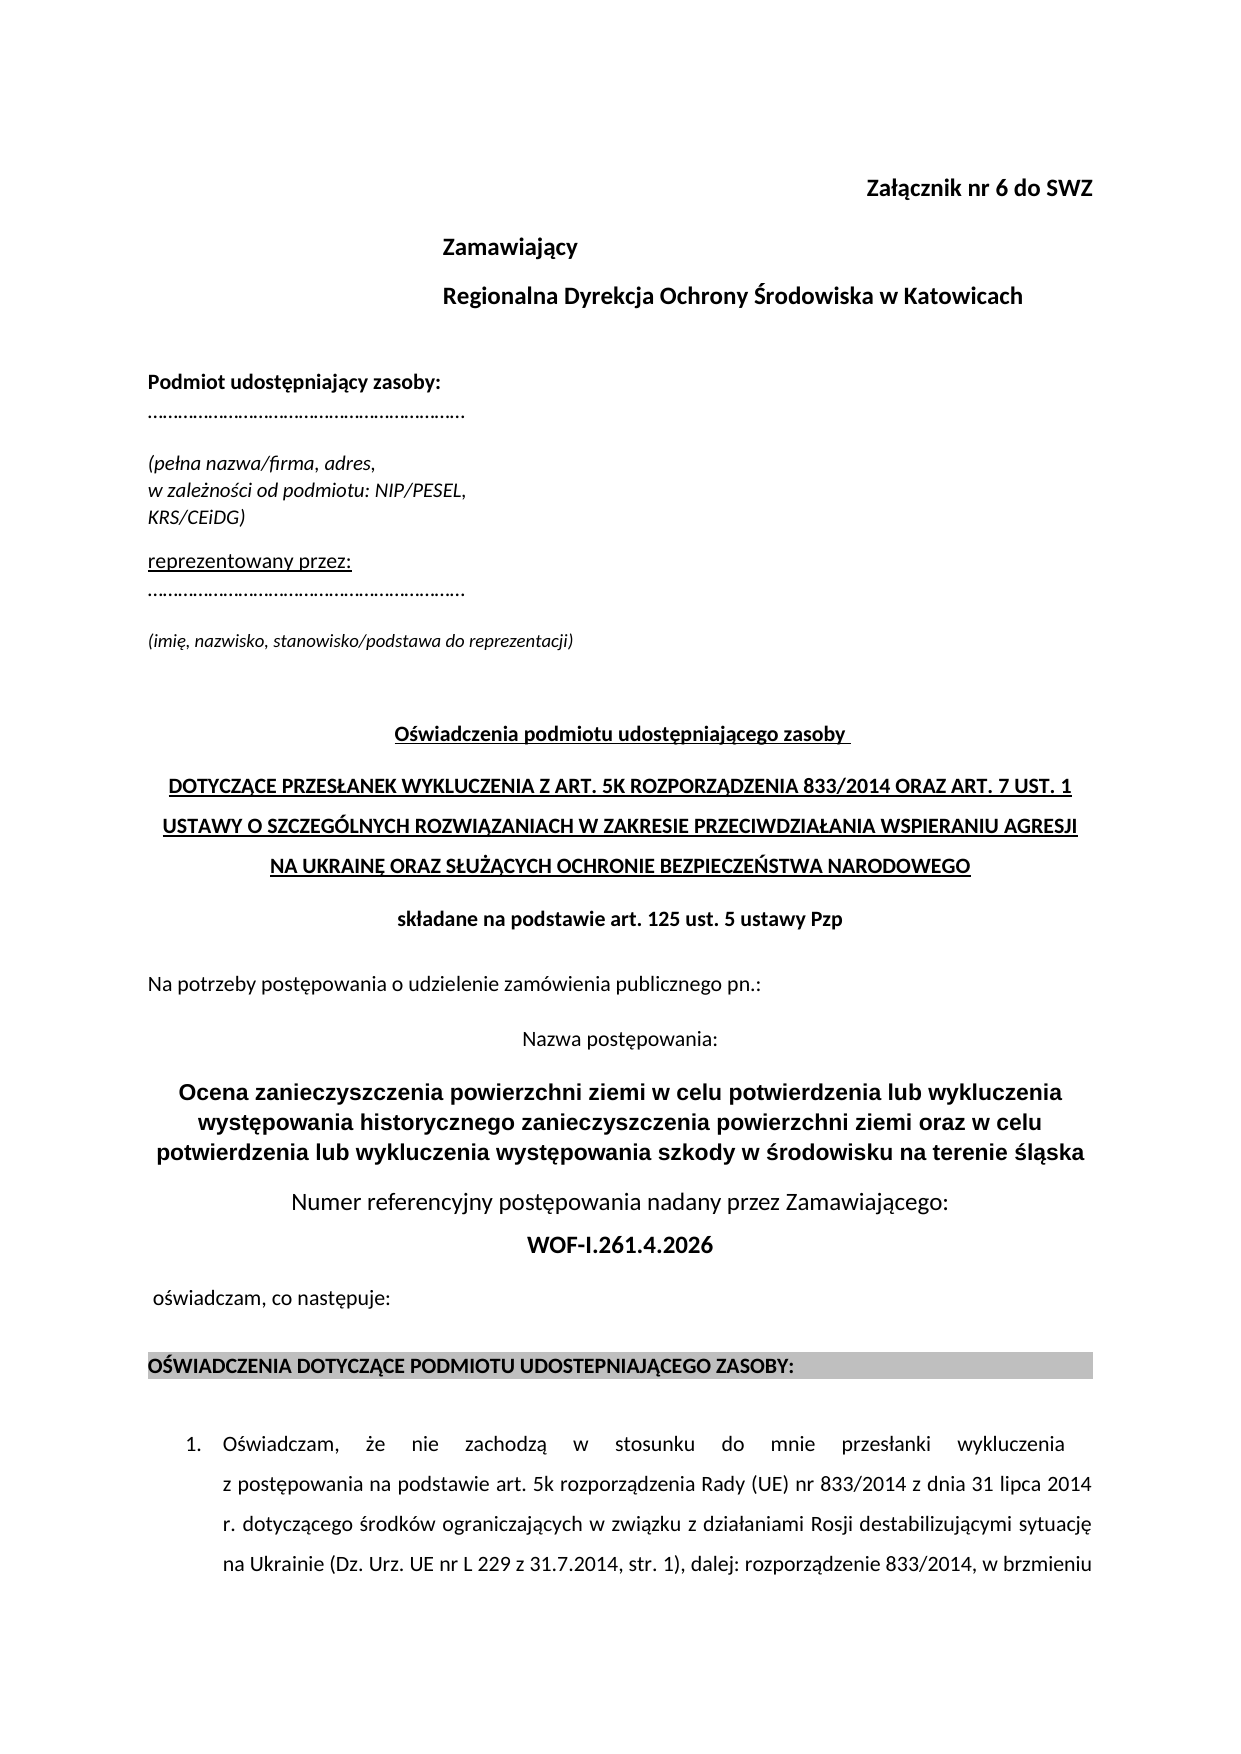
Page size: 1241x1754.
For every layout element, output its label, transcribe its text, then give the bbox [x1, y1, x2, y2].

text Załącznik nr 6 do SWZ [148, 173, 1093, 203]
text składane na podstawie art. 125 ust. 5 ustawy Pzp [148, 905, 1093, 931]
text WOF-I.261.4.2026 [148, 1229, 1093, 1259]
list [185, 1430, 1093, 1577]
text oświadczam, co następuje: [148, 1284, 1093, 1311]
text Nazwa postępowania: [148, 1025, 1093, 1052]
text (imię, nazwisko, stanowisko/podstawa do reprezentacji) [148, 629, 679, 652]
text OŚWIADCZENIA DOTYCZĄCE PODMIOTU UDOSTEPNIAJĄCEGO ZASOBY: [148, 1352, 1093, 1379]
text Ocena zanieczyszczenia powierzchni ziemi w celu potwierdzenia lub wykluczenia występowania historycznego zanieczyszczenia powierzchni ziemi oraz w celu potwierdzenia lub wykluczenia występowania szkody w środowisku na terenie śląska [148, 1078, 1093, 1165]
text Oświadczenia podmiotu udostępniającego zasoby [148, 720, 1093, 746]
text Zamawiający [369, 231, 1093, 261]
text reprezentowany przez: [148, 547, 1093, 574]
text (pełna nazwa/firma, adres, w zależności od podmiotu: NIP/PESEL, KRS/CEiDG) [148, 450, 472, 529]
text ……………………………………………………… [148, 397, 472, 423]
text Regionalna Dyrekcja Ochrony Środowiska w Katowicach [369, 280, 1093, 310]
text Na potrzeby postępowania o udzielenie zamówienia publicznego pn.: [148, 970, 1093, 996]
text Numer referencyjny postępowania nadany przez Zamawiającego: [148, 1186, 1093, 1216]
text ……………………………………………………… [148, 576, 472, 602]
text DOTYCZĄCE PRZESŁANEK WYKLUCZENIA Z ART. 5K ROZPORZĄDZENIA 833/2014 ORAZ ART. 7 UST. 1 USTAWY o szczególnych rozwiązaniach w zakresie przeciwdziałania wspieraniu agresji na Ukrainę oraz służących ochronie bezpieczeństwa narodowego [148, 772, 1093, 879]
text Podmiot udostępniający zasoby: [148, 368, 1093, 395]
